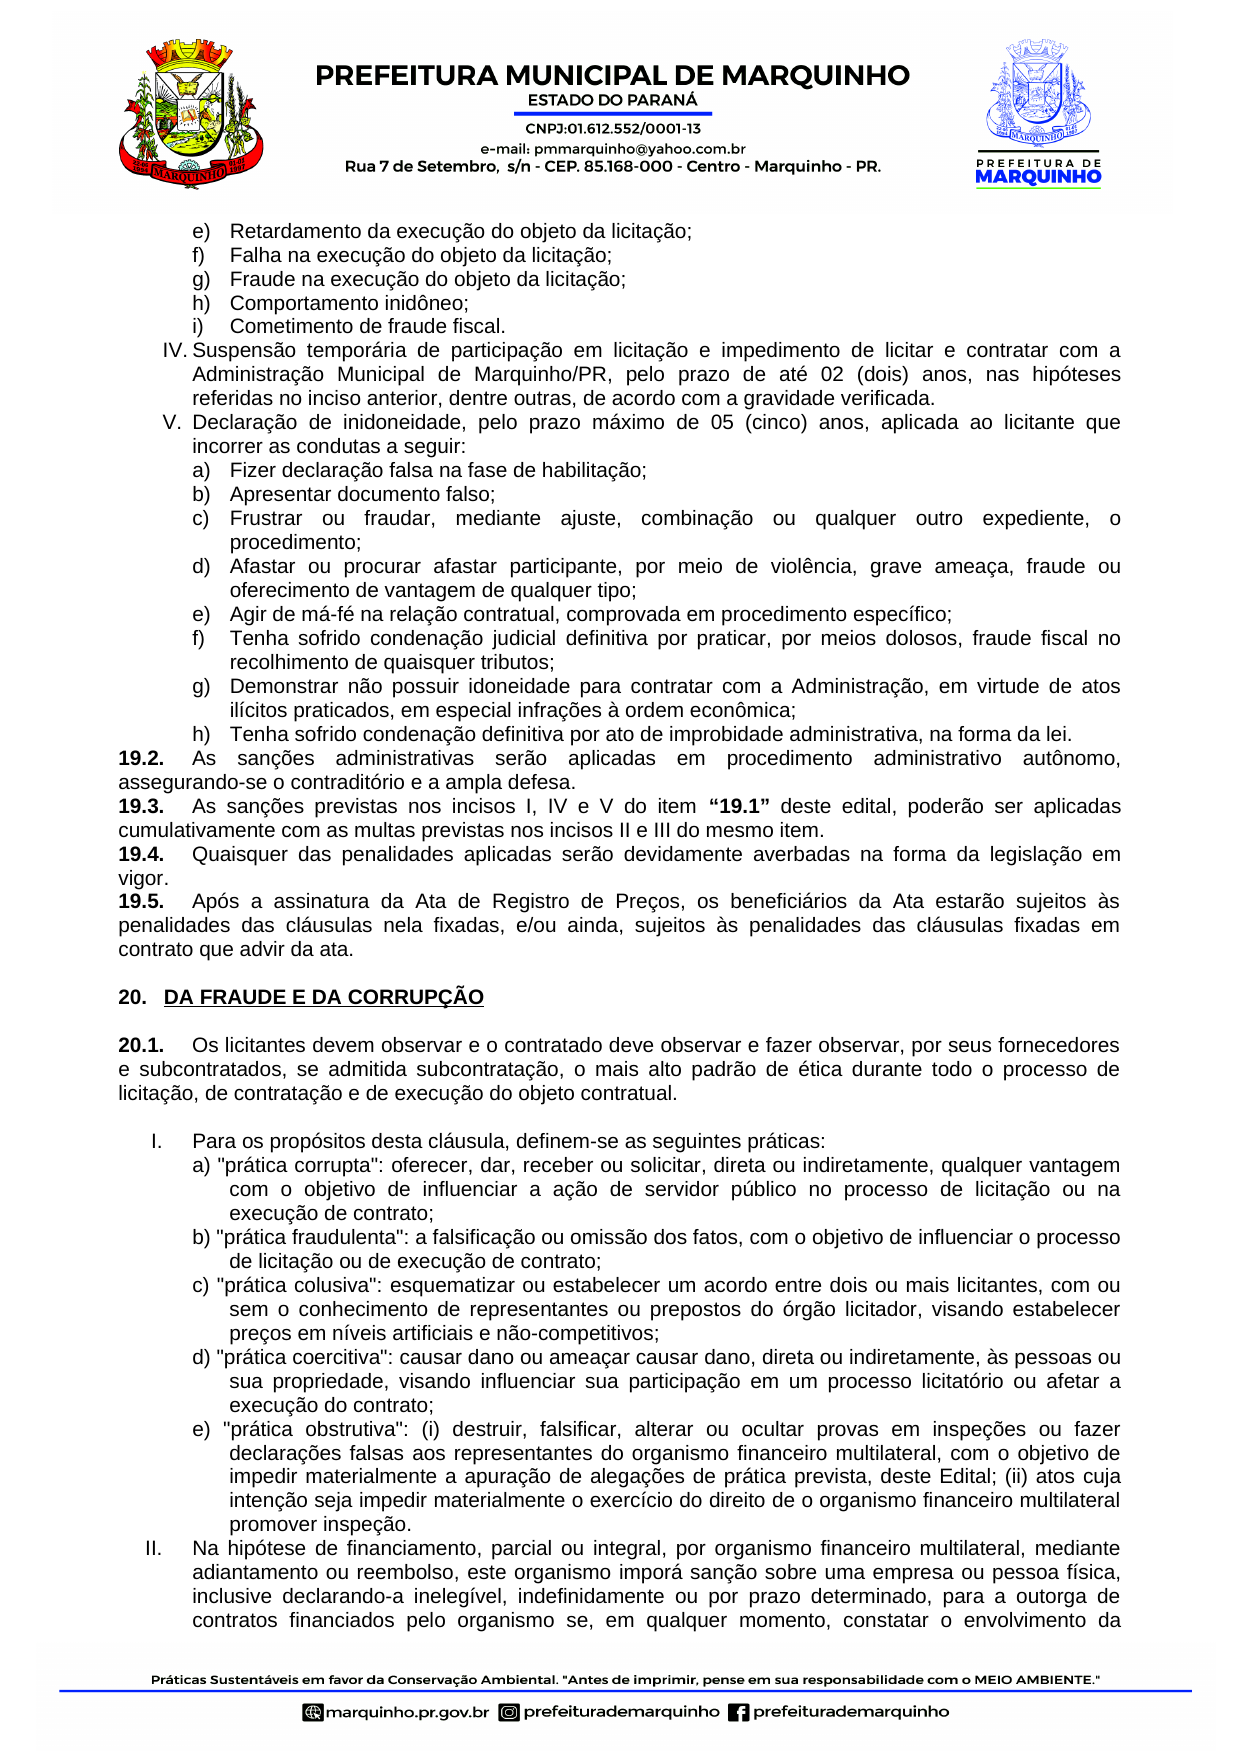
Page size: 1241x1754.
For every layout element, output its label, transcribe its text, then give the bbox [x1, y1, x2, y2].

list e) "prática obstrutiva": (i) destruir, falsificar, alterar ou ocultar provas em inspeções ou fazer declarações falsas aos representantes do organismo financeiro multilateral, com o objetivo de impedir materialmente a apuração de alegações de prática prevista, deste Edital; (ii) atos cuja intenção seja impedir materialmente o exercício do direito de o organismo financeiro multilateral promover inspeção. [192, 1416, 1122, 1536]
list Frustrar ou fraudar, mediante ajuste, combinação ou qualquer outro expediente, o procedimento; [192, 506, 1122, 554]
picture [35, 1642, 1216, 1751]
list Os licitantes devem observar e o contratado deve observar e fazer observar, por seus fornecedores e subcontratados, se admitida subcontratação, o mais alto padrão de ética durante todo o processo de licitação, de contratação e de execução do objeto contratual. [118, 1033, 1122, 1105]
list Declaração de inidoneidade, pelo prazo máximo de 05 (cinco) anos, aplicada ao licitante que incorrer as condutas a seguir: [162, 410, 1122, 458]
list Tenha sofrido condenação definitiva por ato de improbidade administrativa, na forma da lei. [192, 722, 1122, 746]
list c) "prática colusiva": esquematizar ou estabelecer um acordo entre dois ou mais licitantes, com ou sem o conhecimento de representantes ou prepostos do órgão licitador, visando estabelecer preços em níveis artificiais e não-competitivos; [192, 1273, 1122, 1344]
list Comportamento inidôneo; [192, 290, 1122, 314]
list Suspensão temporária de participação em licitação e impedimento de licitar e contratar com a Administração Municipal de Marquinho/PR, pelo prazo de até 02 (dois) anos, nas hipóteses referidas no inciso anterior, dentre outras, de acordo com a gravidade verificada. [162, 338, 1122, 410]
list b) "prática fraudulenta": a falsificação ou omissão dos fatos, com o objetivo de influenciar o processo de licitação ou de execução de contrato; [192, 1225, 1122, 1273]
list Afastar ou procurar afastar participante, por meio de violência, grave ameaça, fraude ou oferecimento de vantagem de qualquer tipo; [192, 554, 1122, 602]
list Para os propósitos desta cláusula, definem-se as seguintes práticas: [162, 1129, 1122, 1153]
list Quaisquer das penalidades aplicadas serão devidamente averbadas na forma da legislação em vigor. [118, 841, 1122, 889]
list d) "prática coercitiva": causar dano ou ameaçar causar dano, direta ou indiretamente, às pessoas ou sua propriedade, visando influenciar sua participação em um processo licitatório ou afetar a execução do contrato; [192, 1344, 1122, 1416]
list Apresentar documento falso; [192, 482, 1122, 506]
list Fizer declaração falsa na fase de habilitação; [192, 458, 1122, 482]
list DA FRAUDE E DA CORRUPÇÃO [118, 985, 1122, 1009]
list Demonstrar não possuir idoneidade para contratar com a Administração, em virtude de atos ilícitos praticados, em especial infrações à ordem econômica; [192, 674, 1122, 722]
list Agir de má-fé na relação contratual, comprovada em procedimento específico; [192, 602, 1122, 626]
list a) "prática corrupta": oferecer, dar, receber ou solicitar, direta ou indiretamente, qualquer vantagem com o objetivo de influenciar a ação de servidor público no processo de licitação ou na execução de contrato; [192, 1153, 1122, 1225]
list Tenha sofrido condenação judicial definitiva por praticar, por meios dolosos, fraude fiscal no recolhimento de quaisquer tributos; [192, 626, 1122, 674]
list Falha na execução do objeto da licitação; [192, 242, 1122, 266]
list Após a assinatura da Ata de Registro de Preços, os beneficiários da Ata estarão sujeitos às penalidades das cláusulas nela fixadas, e/ou ainda, sujeitos às penalidades das cláusulas fixadas em contrato que advir da ata. [118, 889, 1122, 961]
list Retardamento da execução do objeto da licitação; [192, 218, 1122, 242]
list As sanções administrativas serão aplicadas em procedimento administrativo autônomo, assegurando-se o contraditório e a ampla defesa. [118, 746, 1122, 793]
list Fraude na execução do objeto da licitação; [192, 266, 1122, 290]
list Cometimento de fraude fiscal. [192, 314, 1122, 338]
list As sanções previstas nos incisos I, IV e V do item “19.1” deste edital, poderão ser aplicadas cumulativamente com as multas previstas nos incisos II e III do mesmo item. [118, 793, 1122, 841]
picture [52, 11, 1173, 214]
